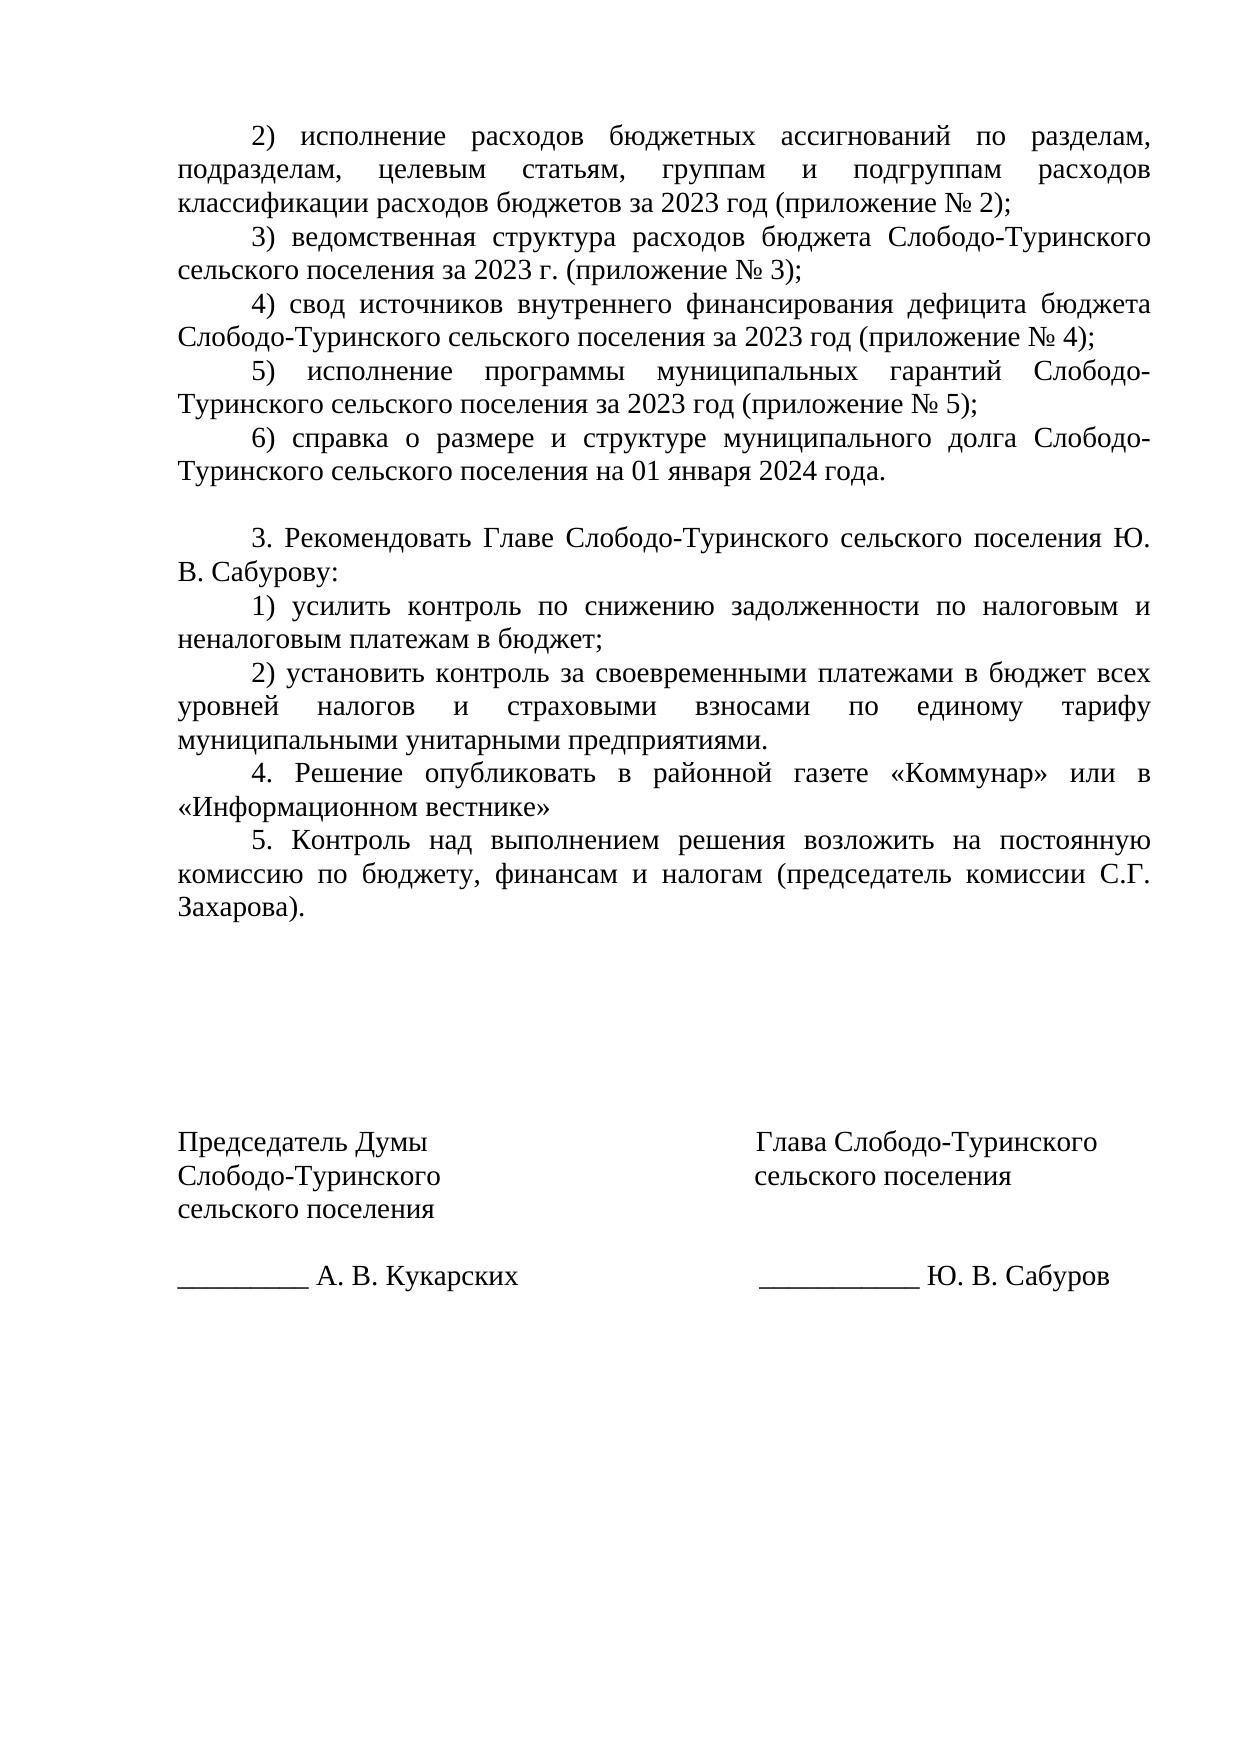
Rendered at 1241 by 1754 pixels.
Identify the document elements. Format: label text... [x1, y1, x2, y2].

text сельского поселения [177, 1191, 1152, 1225]
text 1) усилить контроль по снижению задолженности по налоговым и неналоговым платежам в бюджет; [177, 588, 1152, 655]
text Слободо-Туринского сельского поселения [177, 1158, 1152, 1191]
text Председатель Думы Глава Слободо-Туринского [177, 1124, 1152, 1158]
text 3) ведомственная структура расходов бюджета Слободо-Туринского сельского поселения за 2023 г. (приложение № 3); [177, 219, 1152, 286]
text 6) справка о размере и структуре муниципального долга Слободо-Туринского сельского поселения на 01 января 2024 года. [177, 420, 1152, 487]
text 4) свод источников внутреннего финансирования дефицита бюджета Слободо-Туринского сельского поселения за 2023 год (приложение № 4); [177, 286, 1152, 353]
text _________ А. В. Кукарских ___________ Ю. В. Сабуров [177, 1258, 1152, 1292]
text 4. Решение опубликовать в районной газете «Коммунар» или в «Информационном вестнике» [177, 755, 1152, 822]
text 5) исполнение программы муниципальных гарантий Слободо-Туринского сельского поселения за 2023 год (приложение № 5); [177, 353, 1152, 420]
text 3. Рекомендовать Главе Слободо-Туринского сельского поселения Ю. В. Сабурову: [177, 521, 1152, 588]
text 2) установить контроль за своевременными платежами в бюджет всех уровней налогов и страховыми взносами по единому тарифу муниципальными унитарными предприятиями. [177, 655, 1152, 755]
text 5. Контроль над выполнением решения возложить на постоянную комиссию по бюджету, финансам и налогам (председатель комиссии С.Г. Захарова). [177, 822, 1152, 923]
text 2) исполнение расходов бюджетных ассигнований по разделам, подразделам, целевым статьям, группам и подгруппам расходов классификации расходов бюджетов за 2023 год (приложение № 2); [177, 118, 1152, 219]
